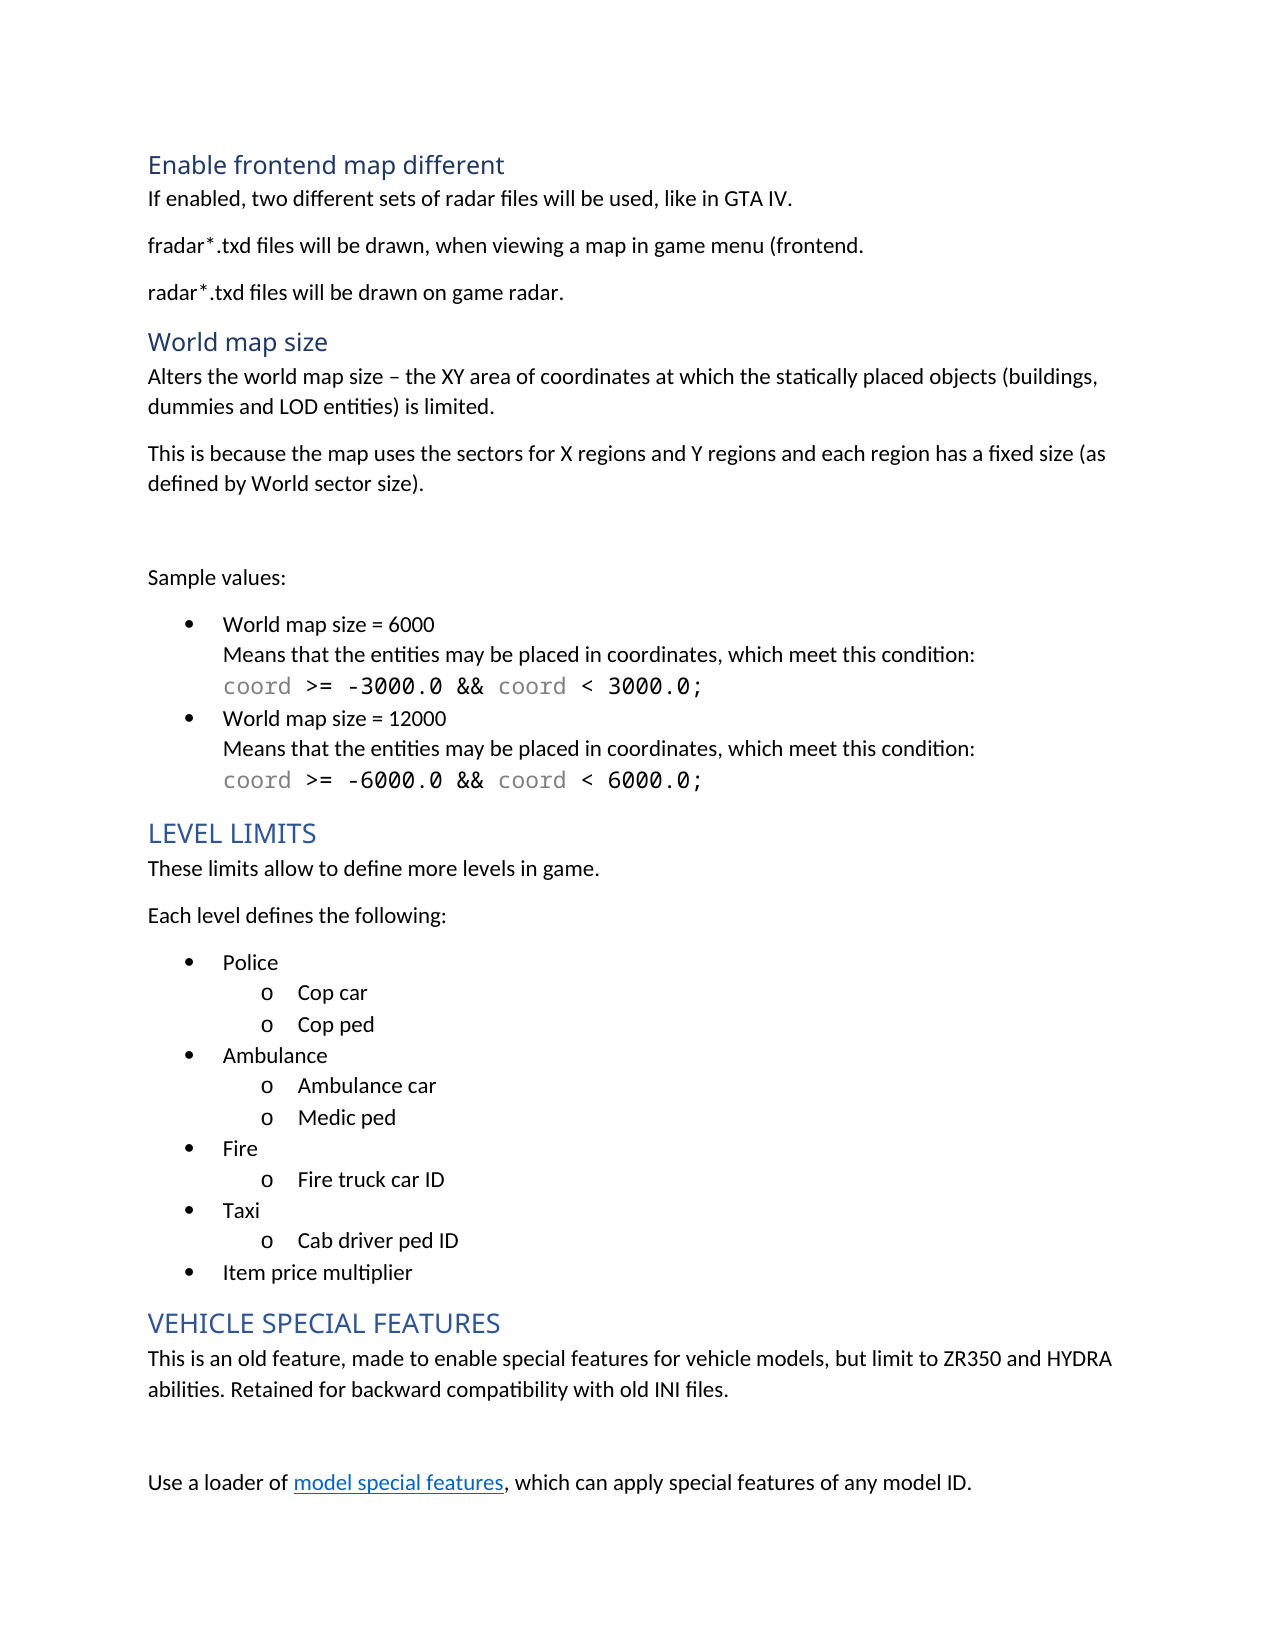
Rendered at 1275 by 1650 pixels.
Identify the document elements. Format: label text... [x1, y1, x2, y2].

list Means that the entities may be placed in coordinates, which meet this condition: [223, 734, 1127, 762]
text Sample values: [148, 563, 1127, 591]
list Cab driver ped ID [260, 1226, 1127, 1256]
text This is an old feature, made to enable special features for vehicle models, but limit to ZR350 and HYDRA abilities. Retained for backward compatibility with old INI files. [148, 1344, 1127, 1403]
text These limits allow to define more levels in game. [148, 854, 1127, 882]
list coord >= -6000.0 && coord < 6000.0; [223, 764, 1127, 796]
list Ambulance car [260, 1072, 1127, 1101]
text Use a loader of model special features, which can apply special features of any model ID. [148, 1468, 1127, 1496]
list Fire [185, 1134, 1127, 1162]
text Each level defines the following: [148, 901, 1127, 929]
text Alters the world map size – the XY area of coordinates at which the statically placed objects (buildings, dummies and LOD entities) is limited. [148, 362, 1127, 420]
text radar*.txd files will be drawn on game radar. [148, 278, 1127, 306]
subtitle LEVEL LIMITS [148, 815, 1127, 852]
list Means that the entities may be placed in coordinates, which meet this condition: [223, 640, 1127, 668]
list Taxi [185, 1196, 1127, 1224]
subtitle VEHICLE SPECIAL FEATURES [148, 1305, 1127, 1342]
list coord >= -3000.0 && coord < 3000.0; [223, 670, 1127, 701]
text This is because the map uses the sectors for X regions and Y regions and each region has a fixed size (as defined by World sector size). [148, 439, 1127, 497]
list Item price multiplier [185, 1258, 1127, 1286]
list Police [185, 948, 1127, 976]
subtitle Enable frontend map different [148, 148, 1127, 182]
list World map size = 12000 [185, 704, 1127, 732]
list Fire truck car ID [260, 1165, 1127, 1194]
list Ambulance [185, 1041, 1127, 1069]
text If enabled, two different sets of radar files will be used, like in GTA IV. [148, 184, 1127, 212]
list Medic ped [260, 1103, 1127, 1132]
list Cop ped [260, 1010, 1127, 1039]
list Cop car [260, 978, 1127, 1008]
list World map size = 6000 [185, 610, 1127, 638]
text fradar*.txd files will be drawn, when viewing a map in game menu (frontend. [148, 231, 1127, 259]
subtitle World map size [148, 325, 1127, 359]
